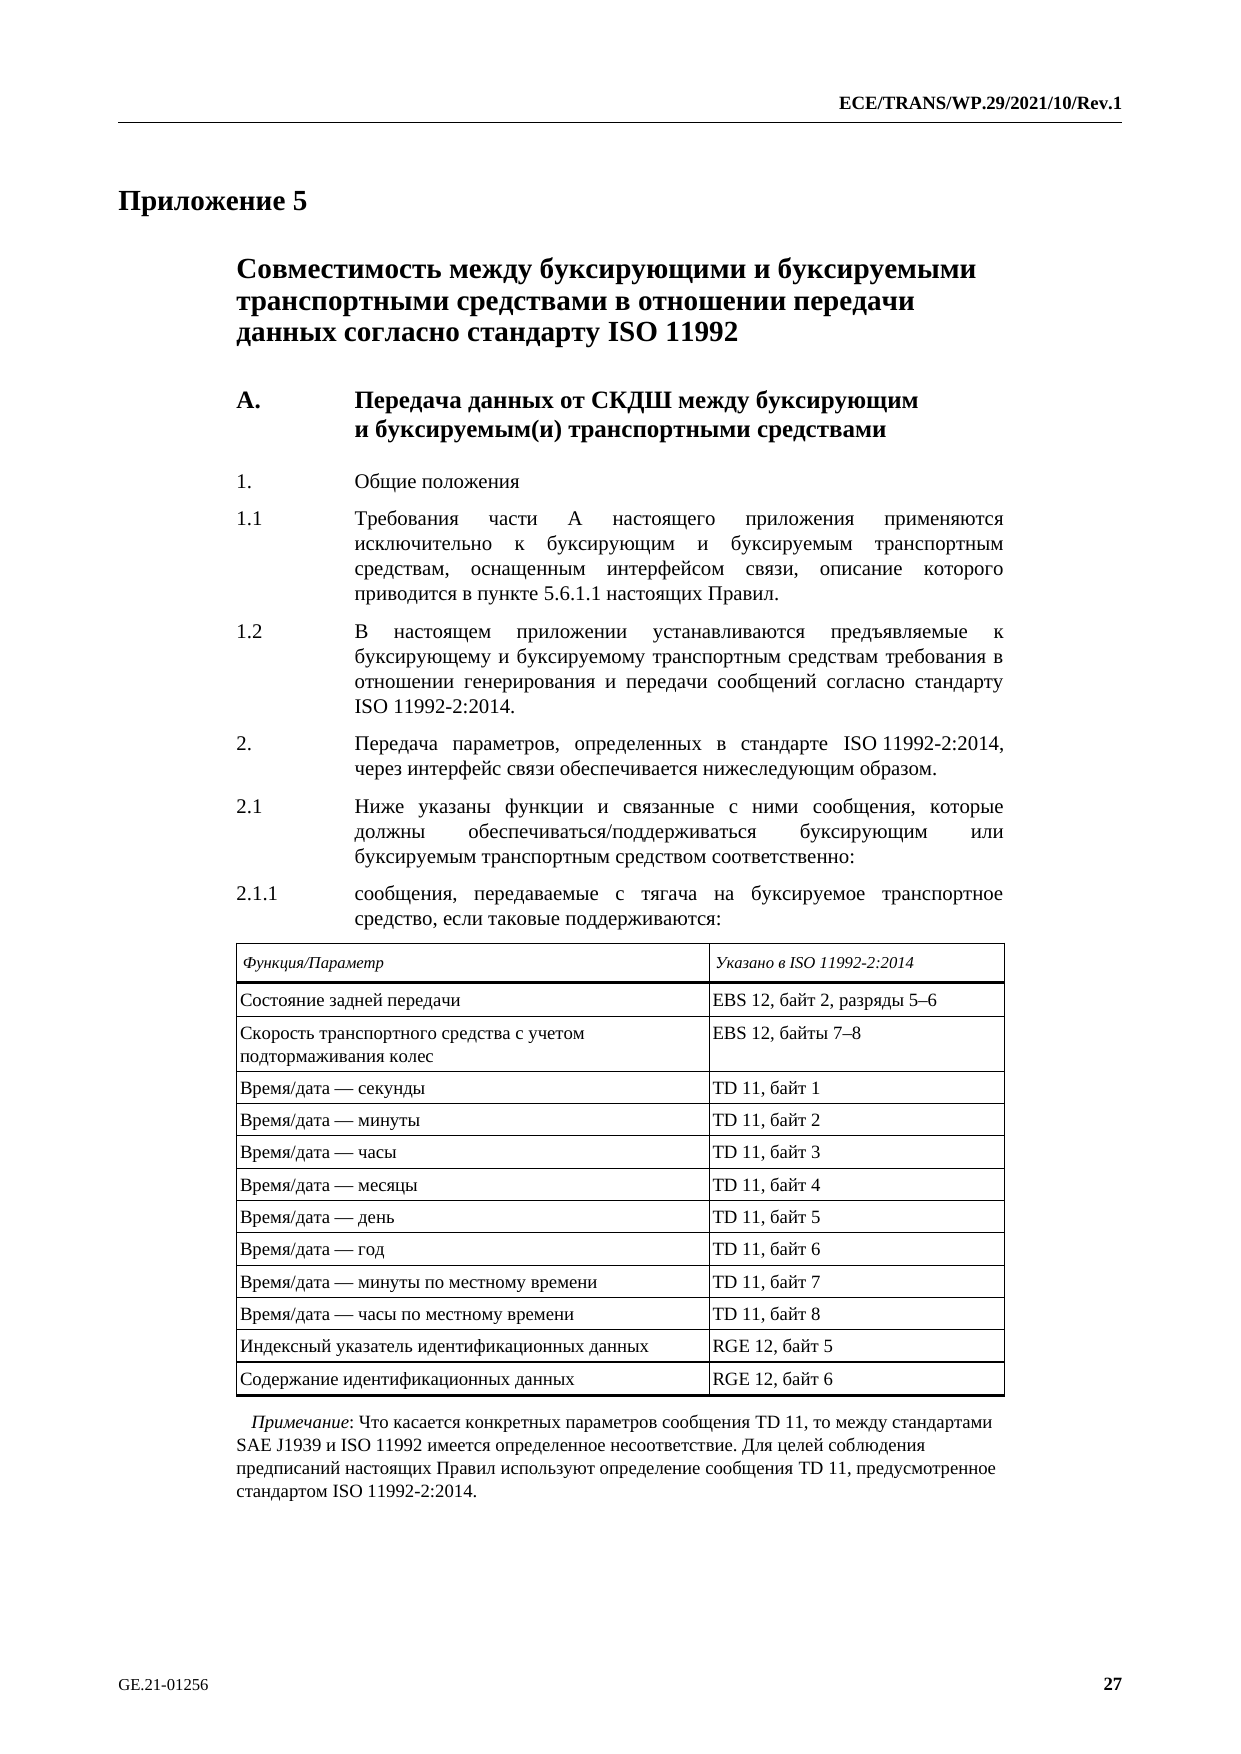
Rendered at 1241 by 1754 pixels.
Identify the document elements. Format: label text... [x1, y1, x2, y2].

table_cell Время/дата — минуты [237, 1104, 709, 1135]
table_cell TD 11, байт 8 [710, 1298, 1004, 1329]
table_cell EBS 12, байт 2, разряды 5–6 [710, 984, 1004, 1016]
table_cell RGE 12, байт 6 [710, 1363, 1004, 1394]
table_cell Индексный указатель идентификационных данных [237, 1330, 709, 1361]
table_cell Время/дата — год [237, 1233, 709, 1264]
text Совместимость между буксирующими и буксируемыми транспортными средствами в отношении передачи данных согласно стандарту ISO 11992 [118, 254, 1004, 348]
table_cell Время/дата — день [237, 1201, 709, 1232]
table_cell TD 11, байт 2 [710, 1104, 1004, 1135]
table_cell TD 11, байт 3 [710, 1136, 1004, 1168]
table_cell Время/дата — часы по местному времени [237, 1298, 709, 1329]
table_header Указано в ISO 11992-2:2014 [710, 944, 1004, 981]
table_cell TD 11, байт 7 [710, 1266, 1004, 1297]
table_cell TD 11, байт 5 [710, 1201, 1004, 1232]
text 1. Общие положения [236, 468, 1004, 493]
text 2.1.1 сообщения, передаваемые с тягача на буксируемое транспортное средство, если таковые поддерживаются: [236, 880, 1004, 930]
text 2. Передача параметров, определенных в стандарте ISO 11992-2:2014, через интерфейс связи обеспечивается нижеследующим образом. [236, 730, 1004, 780]
table_cell TD 11, байт 1 [710, 1072, 1004, 1103]
table_cell RGE 12, байт 5 [710, 1330, 1004, 1361]
text 2.1 Ниже указаны функции и связанные с ними сообщения, которые должны обеспечиваться/поддерживаться буксирующим или буксируемым транспортным средством соответственно: [236, 793, 1004, 868]
table_cell TD 11, байт 4 [710, 1169, 1004, 1200]
table_cell Состояние задней передачи [237, 984, 709, 1016]
text 1.2 В настоящем приложении устанавливаются предъявляемые к буксирующему и буксируемому транспортным средствам требования в отношении генерирования и передачи сообщений согласно стандарту ISO 11992-2:2014. [236, 618, 1004, 718]
table_cell EBS 12, байты 7–8 [710, 1017, 1004, 1071]
text Приложение 5 [118, 185, 1004, 216]
table_cell Скорость транспортного средства с учетом подтормаживания колес [237, 1017, 709, 1071]
table_cell Время/дата — месяцы [237, 1169, 709, 1200]
table_cell Время/дата — секунды [237, 1072, 709, 1103]
text Примечание: Что касается конкретных параметров сообщения TD 11, то между стандартами SAE J1939 и ISO 11992 имеется определенное несоответствие. Для целей соблюдения предписаний настоящих Правил используют определение сообщения TD 11, предусмотренное стандартом ISO 11992-2:2014. [236, 1409, 1004, 1501]
text 1.1 Требования части А настоящего приложения применяются исключительно к буксирующим и буксируемым транспортным средствам, оснащенным интерфейсом связи, описание которого приводится в пункте 5.6.1.1 настоящих Правил. [236, 505, 1004, 605]
table_cell Время/дата — минуты по местному времени [237, 1266, 709, 1297]
table_header Функция/Параметр [237, 944, 709, 981]
table_cell Время/дата — часы [237, 1136, 709, 1168]
text A. Передача данных от СКДШ между буксирующим и буксируемым(и) транспортными средствами [236, 385, 1004, 443]
table_cell TD 11, байт 6 [710, 1233, 1004, 1264]
table_cell Содержание идентификационных данных [237, 1363, 709, 1394]
